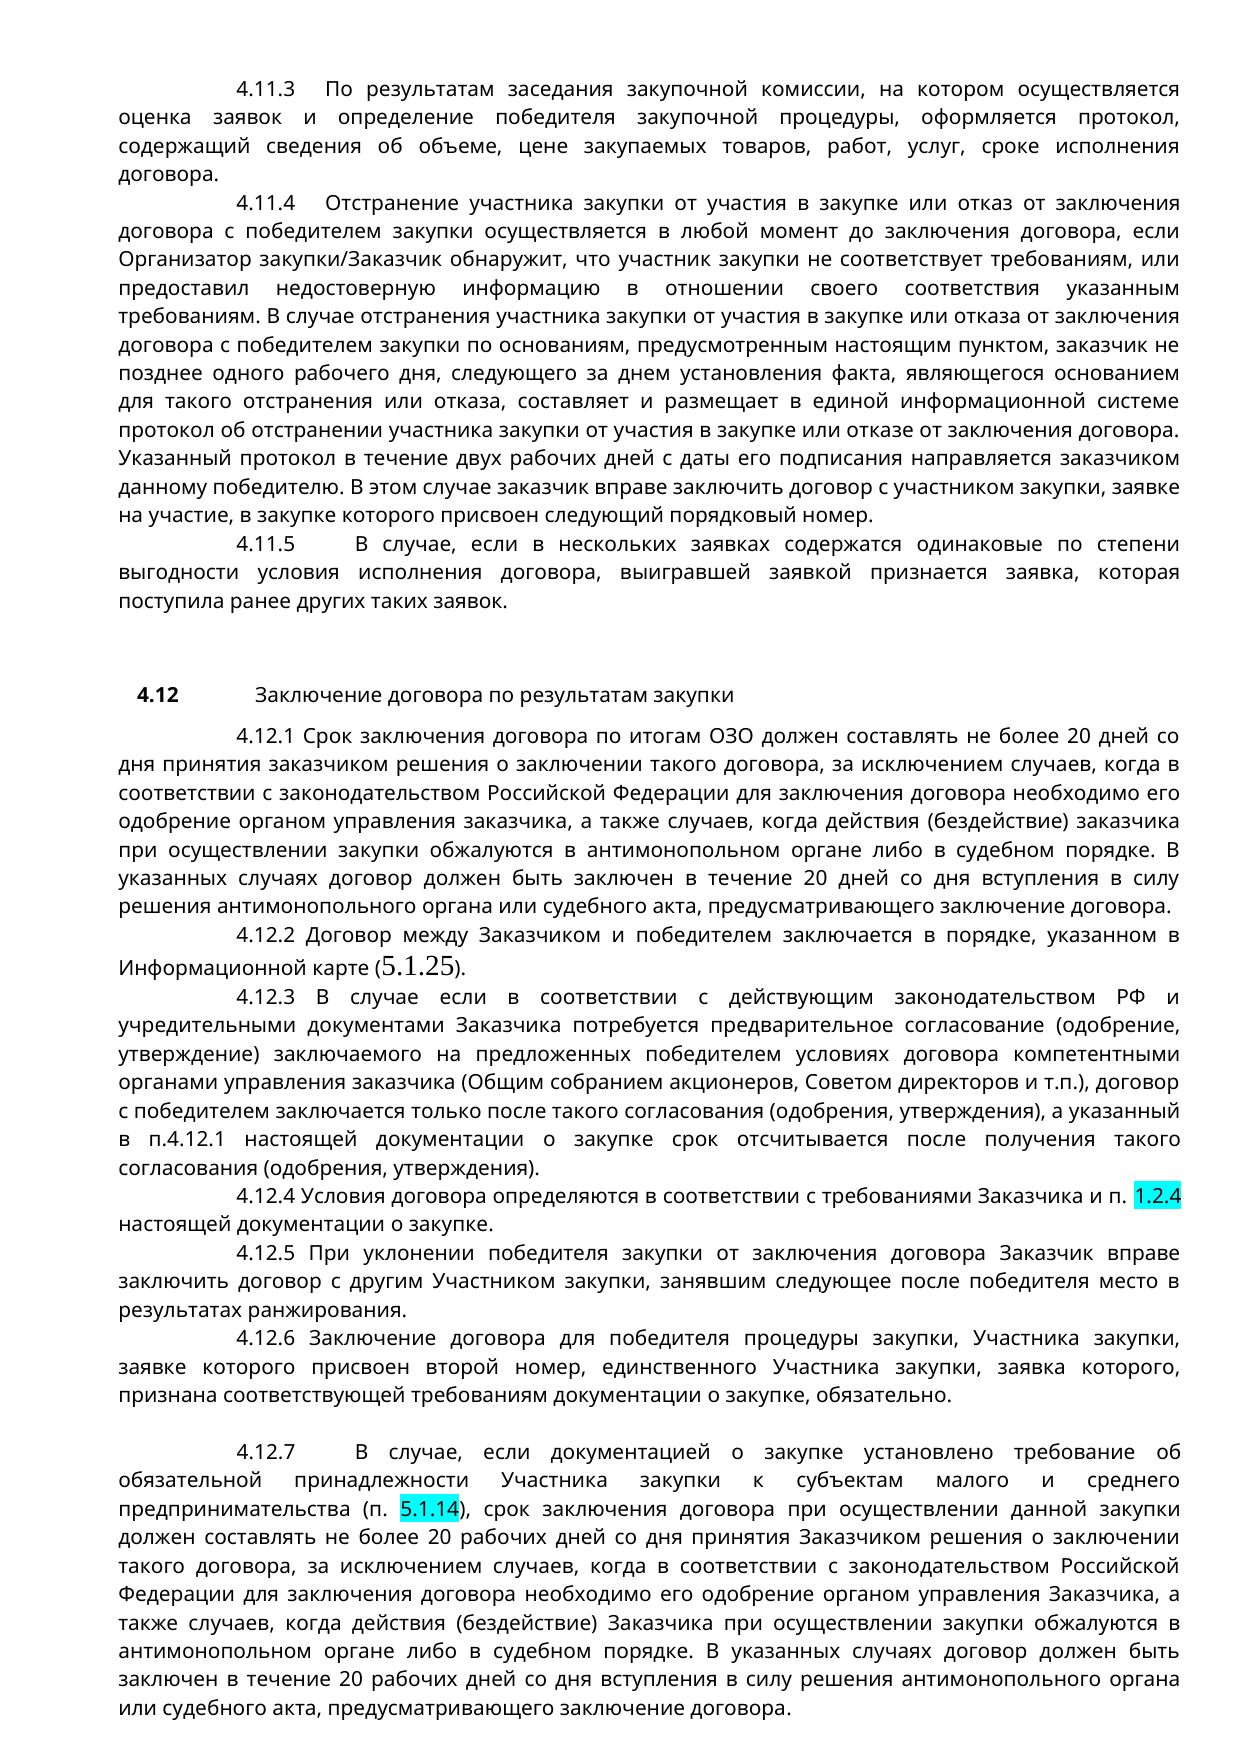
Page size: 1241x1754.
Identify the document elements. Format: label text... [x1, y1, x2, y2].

text 4.12.1 Срок заключения договора по итогам ОЗО должен составлять не более 20 дней со дня принятия заказчиком решения о заключении такого договора, за исключением случаев, когда в соответствии с законодательством Российской Федерации для заключения договора необходимо его одобрение органом управления заказчика, а также случаев, когда действия (бездействие) заказчика при осуществлении закупки обжалуются в антимонопольном органе либо в судебном порядке. В указанных случаях договор должен быть заключен в течение 20 дней со дня вступления в силу решения антимонопольного органа или судебного акта, предусматривающего заключение договора. [118, 721, 1181, 920]
subtitle Заключение договора по результатам закупки [137, 680, 1181, 708]
text 4.12.6 Заключение договора для победителя процедуры закупки, Участника закупки, заявке которого присвоен второй номер, единственного Участника закупки, заявка которого, признана соответствующей требованиям документации о закупке, обязательно. [118, 1323, 1181, 1409]
list По результатам заседания закупочной комиссии, на котором осуществляется оценка заявок и определение победителя закупочной процедуры, оформляется протокол, содержащий сведения об объеме, цене закупаемых товаров, работ, услуг, сроке исполнения договора. [118, 74, 1181, 188]
list В случае, если в нескольких заявках содержатся одинаковые по степени выгодности условия исполнения договора, выигравшей заявкой признается заявка, которая поступила ранее других таких заявок. [118, 529, 1181, 614]
text 4.12.3 В случае если в соответствии с действующим законодательством РФ и учредительными документами Заказчика потребуется предварительное согласование (одобрение, утверждение) заключаемого на предложенных победителем условиях договора компетентными органами управления заказчика (Общим собранием акционеров, Советом директоров и т.п.), договор с победителем заключается только после такого согласования (одобрения, утверждения), а указанный в п.4.12.1 настоящей документации о закупке срок отсчитывается после получения такого согласования (одобрения, утверждения). [118, 982, 1181, 1181]
text 4.12.4 Условия договора определяются в соответствии с требованиями Заказчика и п. 1.2.4 настоящей документации о закупке. [118, 1181, 1181, 1238]
list Отстранение участника закупки от участия в закупке или отказ от заключения договора с победителем закупки осуществляется в любой момент до заключения договора, если Организатор закупки/Заказчик обнаружит, что участник закупки не соответствует требованиям, или предоставил недостоверную информацию в отношении своего соответствия указанным требованиям. В случае отстранения участника закупки от участия в закупке или отказа от заключения договора с победителем закупки по основаниям, предусмотренным настоящим пунктом, заказчик не позднее одного рабочего дня, следующего за днем установления факта, являющегося основанием для такого отстранения или отказа, составляет и размещает в единой информационной системе протокол об отстранении участника закупки от участия в закупке или отказе от заключения договора. Указанный протокол в течение двух рабочих дней с даты его подписания направляется заказчиком данному победителю. В этом случае заказчик вправе заключить договор с участником закупки, заявке на участие, в закупке которого присвоен следующий порядковый номер. [118, 188, 1181, 529]
list В случае, если документацией о закупке установлено требование об обязательной принадлежности Участника закупки к субъектам малого и среднего предпринимательства (п. 5.1.14), срок заключения договора при осуществлении данной закупки должен составлять не более 20 рабочих дней со дня принятия Заказчиком решения о заключении такого договора, за исключением случаев, когда в соответствии с законодательством Российской Федерации для заключения договора необходимо его одобрение органом управления Заказчика, а также случаев, когда действия (бездействие) Заказчика при осуществлении закупки обжалуются в антимонопольном органе либо в судебном порядке. В указанных случаях договор должен быть заключен в течение 20 рабочих дней со дня вступления в силу решения антимонопольного органа или судебного акта, предусматривающего заключение договора. [118, 1437, 1181, 1721]
text 4.12.2 Договор между Заказчиком и победителем заключается в порядке, указанном в Информационной карте (5.1.25). [118, 920, 1181, 982]
text 4.12.5 При уклонении победителя закупки от заключения договора Заказчик вправе заключить договор с другим Участником закупки, занявшим следующее после победителя место в результатах ранжирования. [118, 1238, 1181, 1323]
